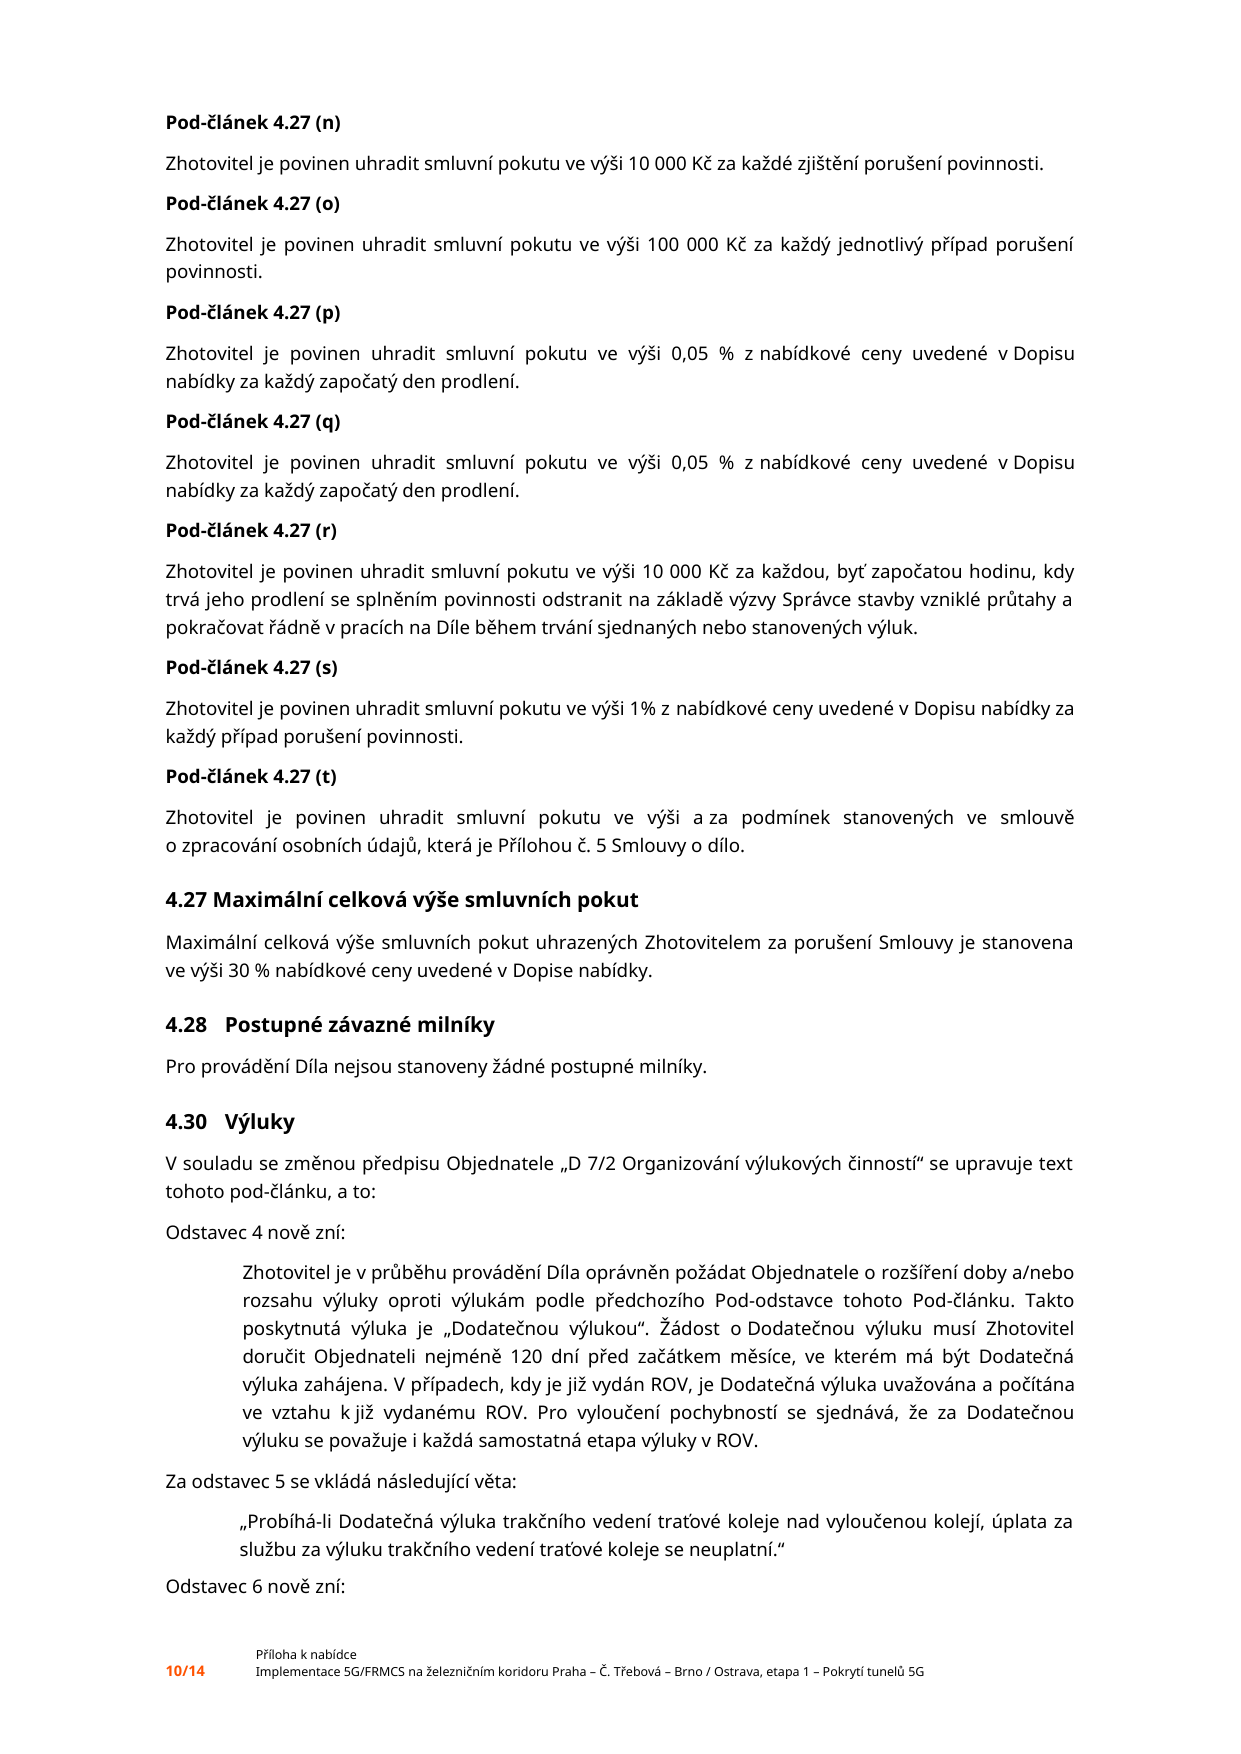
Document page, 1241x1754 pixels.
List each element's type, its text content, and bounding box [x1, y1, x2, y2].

text Pod-článek 4.27 (p) [165, 299, 1075, 325]
text Zhotovitel je povinen uhradit smluvní pokutu ve výši 1% z nabídkové ceny uvedené v Dopisu nabídky za každý případ porušení povinnosti. [165, 695, 1075, 749]
text Pro provádění Díla nejsou stanoveny žádné postupné milníky. [165, 1054, 1075, 1079]
text Zhotovitel je v průběhu provádění Díla oprávněn požádat Objednatele o rozšíření doby a/nebo rozsahu výluky oproti výlukám podle předchozího Pod-odstavce tohoto Pod-článku. Takto poskytnutá výluka je „Dodatečnou výlukou“. Žádost o Dodatečnou výluku musí Zhotovitel doručit Objednateli nejméně 120 dní před začátkem měsíce, ve kterém má být Dodatečná výluka zahájena. V případech, kdy je již vydán ROV, je Dodatečná výluka uvažována a počítána ve vztahu k již vydanému ROV. Pro vyloučení pochybností se sjednává, že za Dodatečnou výluku se považuje i každá samostatná etapa výluky v ROV. [242, 1259, 1075, 1453]
text Zhotovitel je povinen uhradit smluvní pokutu ve výši 0,05 % z nabídkové ceny uvedené v Dopisu nabídky za každý započatý den prodlení. [165, 340, 1075, 393]
text Zhotovitel je povinen uhradit smluvní pokutu ve výši 0,05 % z nabídkové ceny uvedené v Dopisu nabídky za každý započatý den prodlení. [165, 449, 1075, 502]
text 4.27 Maximální celková výše smluvních pokut [165, 885, 1075, 914]
text V souladu se změnou předpisu Objednatele „D 7/2 Organizování výlukových činností“ se upravuje text tohoto pod-článku, a to: [165, 1151, 1075, 1204]
text 4.28 Postupné závazné milníky [165, 1010, 1075, 1038]
text Zhotovitel je povinen uhradit smluvní pokutu ve výši a za podmínek stanovených ve smlouvě o zpracování osobních údajů, která je Přílohou č. 5 Smlouvy o dílo. [165, 804, 1075, 858]
text Odstavec 6 nově zní: [165, 1573, 1075, 1599]
text Pod-článek 4.27 (o) [165, 190, 1075, 216]
text Pod-článek 4.27 (s) [165, 654, 1075, 680]
text Zhotovitel je povinen uhradit smluvní pokutu ve výši 100 000 Kč za každý jednotlivý případ porušení povinnosti. [165, 231, 1075, 284]
text Pod-článek 4.27 (n) [165, 109, 1075, 135]
list Za odstavec 5 se vkládá následující věta: [165, 1468, 1075, 1494]
text Pod-článek 4.27 (r) [165, 517, 1075, 543]
list „Probíhá-li Dodatečná výluka trakčního vedení traťové koleje nad vyloučenou kolejí, úplata za službu za výluku trakčního vedení traťové koleje se neuplatní.“ [239, 1509, 1075, 1562]
text Maximální celková výše smluvních pokut uhrazených Zhotovitelem za porušení Smlouvy je stanovena ve výši 30 % nabídkové ceny uvedené v Dopise nabídky. [165, 929, 1075, 982]
text Zhotovitel je povinen uhradit smluvní pokutu ve výši 10 000 Kč za každou, byť započatou hodinu, kdy trvá jeho prodlení se splněním povinnosti odstranit na základě výzvy Správce stavby vzniklé průtahy a pokračovat řádně v pracích na Díle během trvání sjednaných nebo stanovených výluk. [165, 558, 1075, 639]
text Zhotovitel je povinen uhradit smluvní pokutu ve výši 10 000 Kč za každé zjištění porušení povinnosti. [165, 150, 1075, 175]
text Pod-článek 4.27 (q) [165, 408, 1075, 434]
text 4.30 Výluky [165, 1107, 1075, 1135]
text Pod-článek 4.27 (t) [165, 764, 1075, 789]
text Odstavec 4 nově zní: [165, 1219, 1075, 1244]
